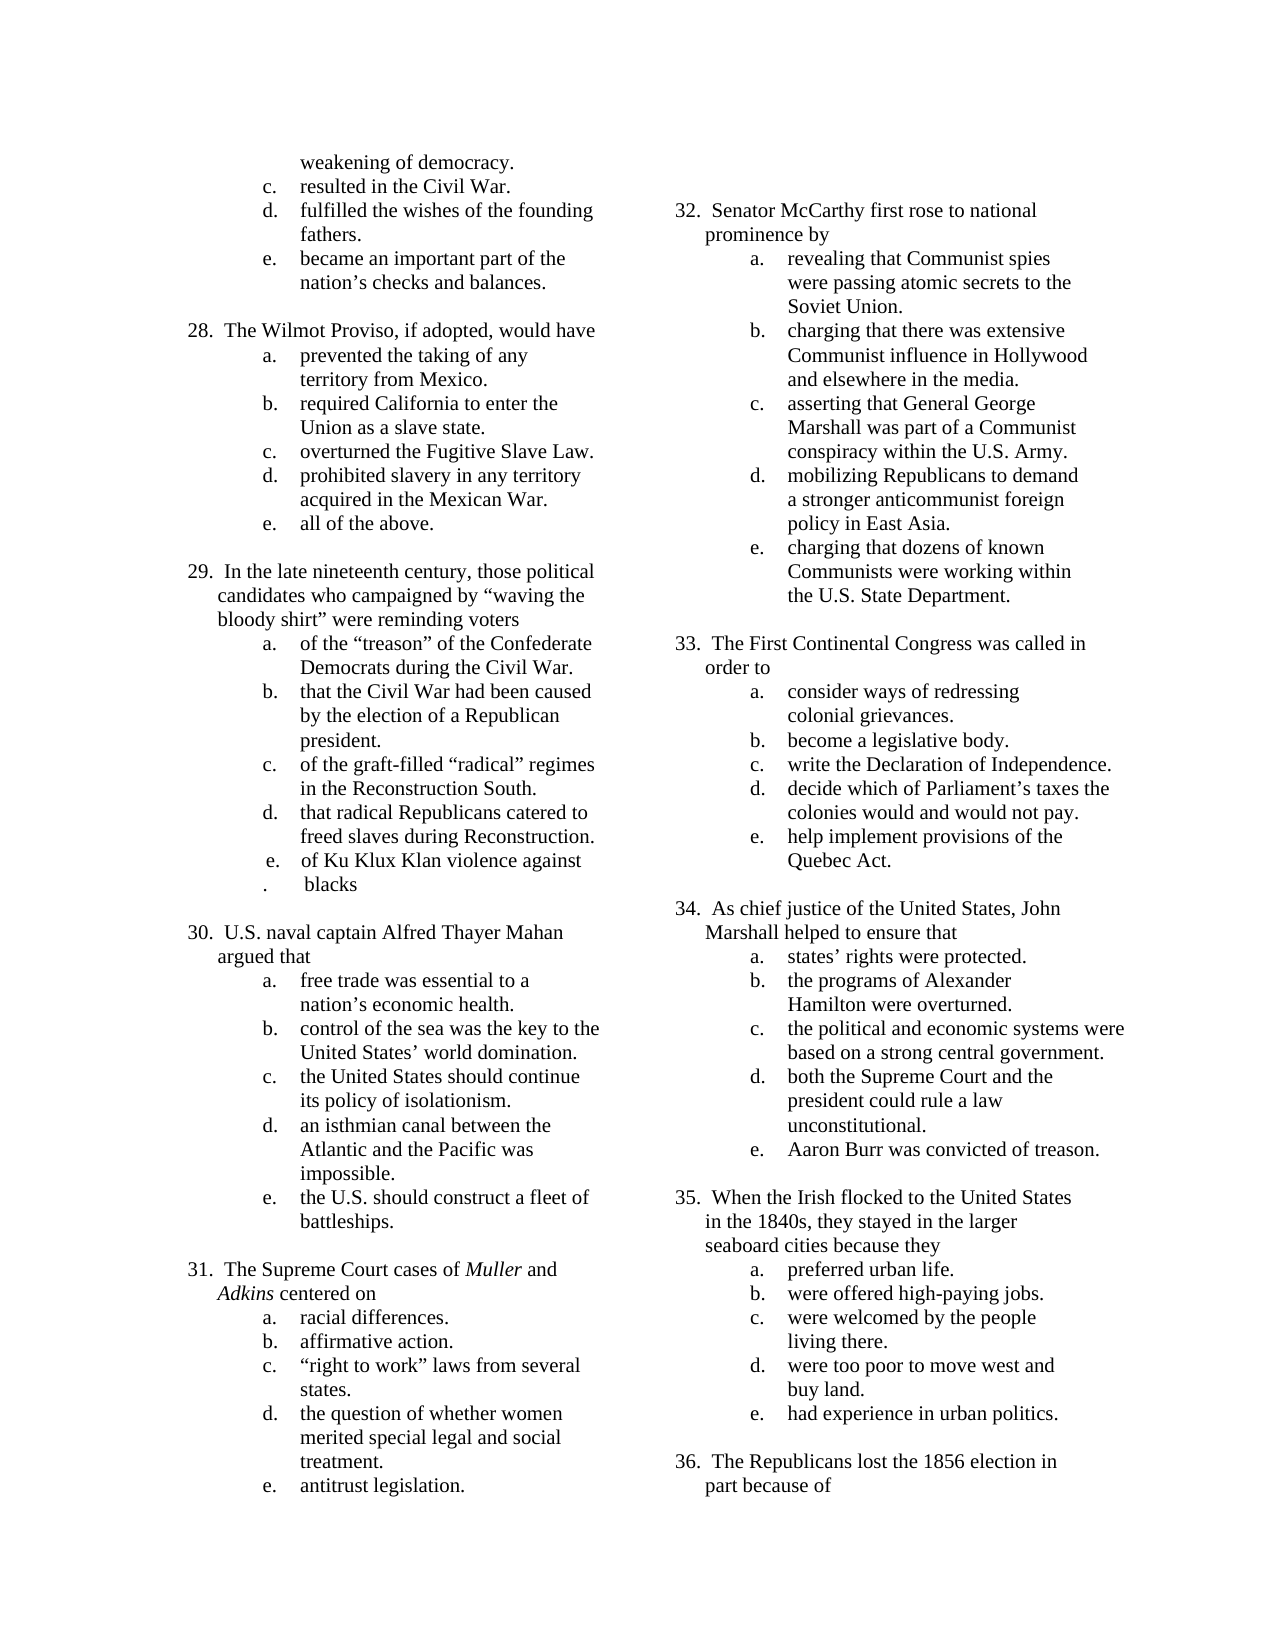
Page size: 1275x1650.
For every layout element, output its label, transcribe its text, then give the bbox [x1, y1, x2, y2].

text d. fulfilled the wishes of the founding fathers. [262, 198, 600, 246]
text a. consider ways of redressing colonial grievances. [750, 679, 1087, 727]
text c. resulted in the Civil War. [262, 174, 600, 198]
text b. control of the sea was the key to the United States’ world domination. [262, 1016, 600, 1064]
text d. that radical Republicans catered to freed slaves during Reconstruction. [262, 800, 600, 848]
text b. affirmative action. [262, 1329, 600, 1353]
text a. racial differences. [262, 1305, 600, 1329]
text a. free trade was essential to a nation’s economic health. [262, 968, 600, 1016]
text a. of the “treason” of the Confederate Democrats during the Civil War. [262, 631, 600, 679]
text e. help implement provisions of the Quebec Act. [750, 824, 1087, 872]
text c. “right to work” laws from several states. [262, 1353, 600, 1401]
text 33. The First Continental Congress was called in order to [675, 631, 1087, 679]
text a. states’ rights were protected. [750, 944, 1087, 968]
text d. were too poor to move west and buy land. [750, 1353, 1087, 1401]
text e. the U.S. should construct a fleet of battleships. [262, 1185, 600, 1233]
text c. asserting that General George Marshall was part of a Communist conspiracy within the U.S. Army. [750, 391, 1087, 463]
text d. prohibited slavery in any territory acquired in the Mexican War. [262, 463, 600, 511]
text e. charging that dozens of known Communists were working within the U.S. State Department. [750, 535, 1087, 607]
text d. the question of whether women merited special legal and social treatment. [262, 1401, 600, 1473]
text 34. As chief justice of the United States, John Marshall helped to ensure that [675, 896, 1087, 944]
text b. required California to enter the Union as a slave state. [262, 391, 600, 439]
text 30. U.S. naval captain Alfred Thayer Mahan argued that [187, 920, 600, 968]
text e. Aaron Burr was convicted of treason. [750, 1137, 1116, 1161]
text c. the political and economic systems were based on a strong central government. [750, 1016, 1144, 1064]
text 31. The Supreme Court cases of Muller and Adkins centered on [187, 1257, 600, 1305]
text b. was seen at the time as a weakening of democracy. [262, 150, 600, 174]
text 36. The Republicans lost the 1856 election in part because of [675, 1449, 1087, 1497]
text d. decide which of Parliament’s taxes the colonies would and would not pay. [750, 776, 1125, 824]
text a. revealing that Communist spies were passing atomic secrets to the Soviet Union. [750, 246, 1087, 318]
text e. had experience in urban politics. [750, 1401, 1087, 1425]
text b. become a legislative body. [750, 727, 1087, 752]
text d. mobilizing Republicans to demand a stronger anticommunist foreign policy in East Asia. [750, 463, 1087, 535]
text b. the programs of Alexander Hamilton were overturned. [750, 968, 1087, 1016]
text a. prevented the taking of any territory from Mexico. [262, 342, 600, 391]
text 35. When the Irish flocked to the United States in the 1840s, they stayed in the larger seaboard cities because they [675, 1185, 1087, 1257]
text c. write the Declaration of Independence. [750, 752, 1125, 776]
text e. antitrust legislation. [262, 1473, 600, 1497]
text c. were welcomed by the people living there. [750, 1305, 1087, 1353]
text e. of Ku Klux Klan violence against . blacks [0, 848, 600, 896]
text d. an isthmian canal between the Atlantic and the Pacific was impossible. [262, 1112, 600, 1185]
text 29. In the late nineteenth century, those political candidates who campaigned by “waving the bloody shirt” were reminding voters [187, 559, 600, 631]
text e. became an important part of the nation’s checks and balances. [262, 246, 600, 294]
text d. both the Supreme Court and the president could rule a law unconstitutional. [750, 1064, 1087, 1137]
text b. charging that there was extensive Communist influence in Hollywood and elsewhere in the media. [750, 318, 1106, 391]
text 32. Senator McCarthy first rose to national prominence by [675, 198, 1087, 246]
text a. preferred urban life. [750, 1257, 1087, 1281]
text c. overturned the Fugitive Slave Law. [262, 439, 600, 463]
text c. the United States should continue its policy of isolationism. [262, 1064, 600, 1112]
text b. that the Civil War had been caused by the election of a Republican president. [262, 679, 600, 752]
text b. were offered high-paying jobs. [750, 1281, 1087, 1305]
text e. all of the above. [262, 511, 600, 535]
text 28. The Wilmot Proviso, if adopted, would have [187, 318, 600, 342]
text c. of the graft-filled “radical” regimes in the Reconstruction South. [262, 752, 600, 800]
